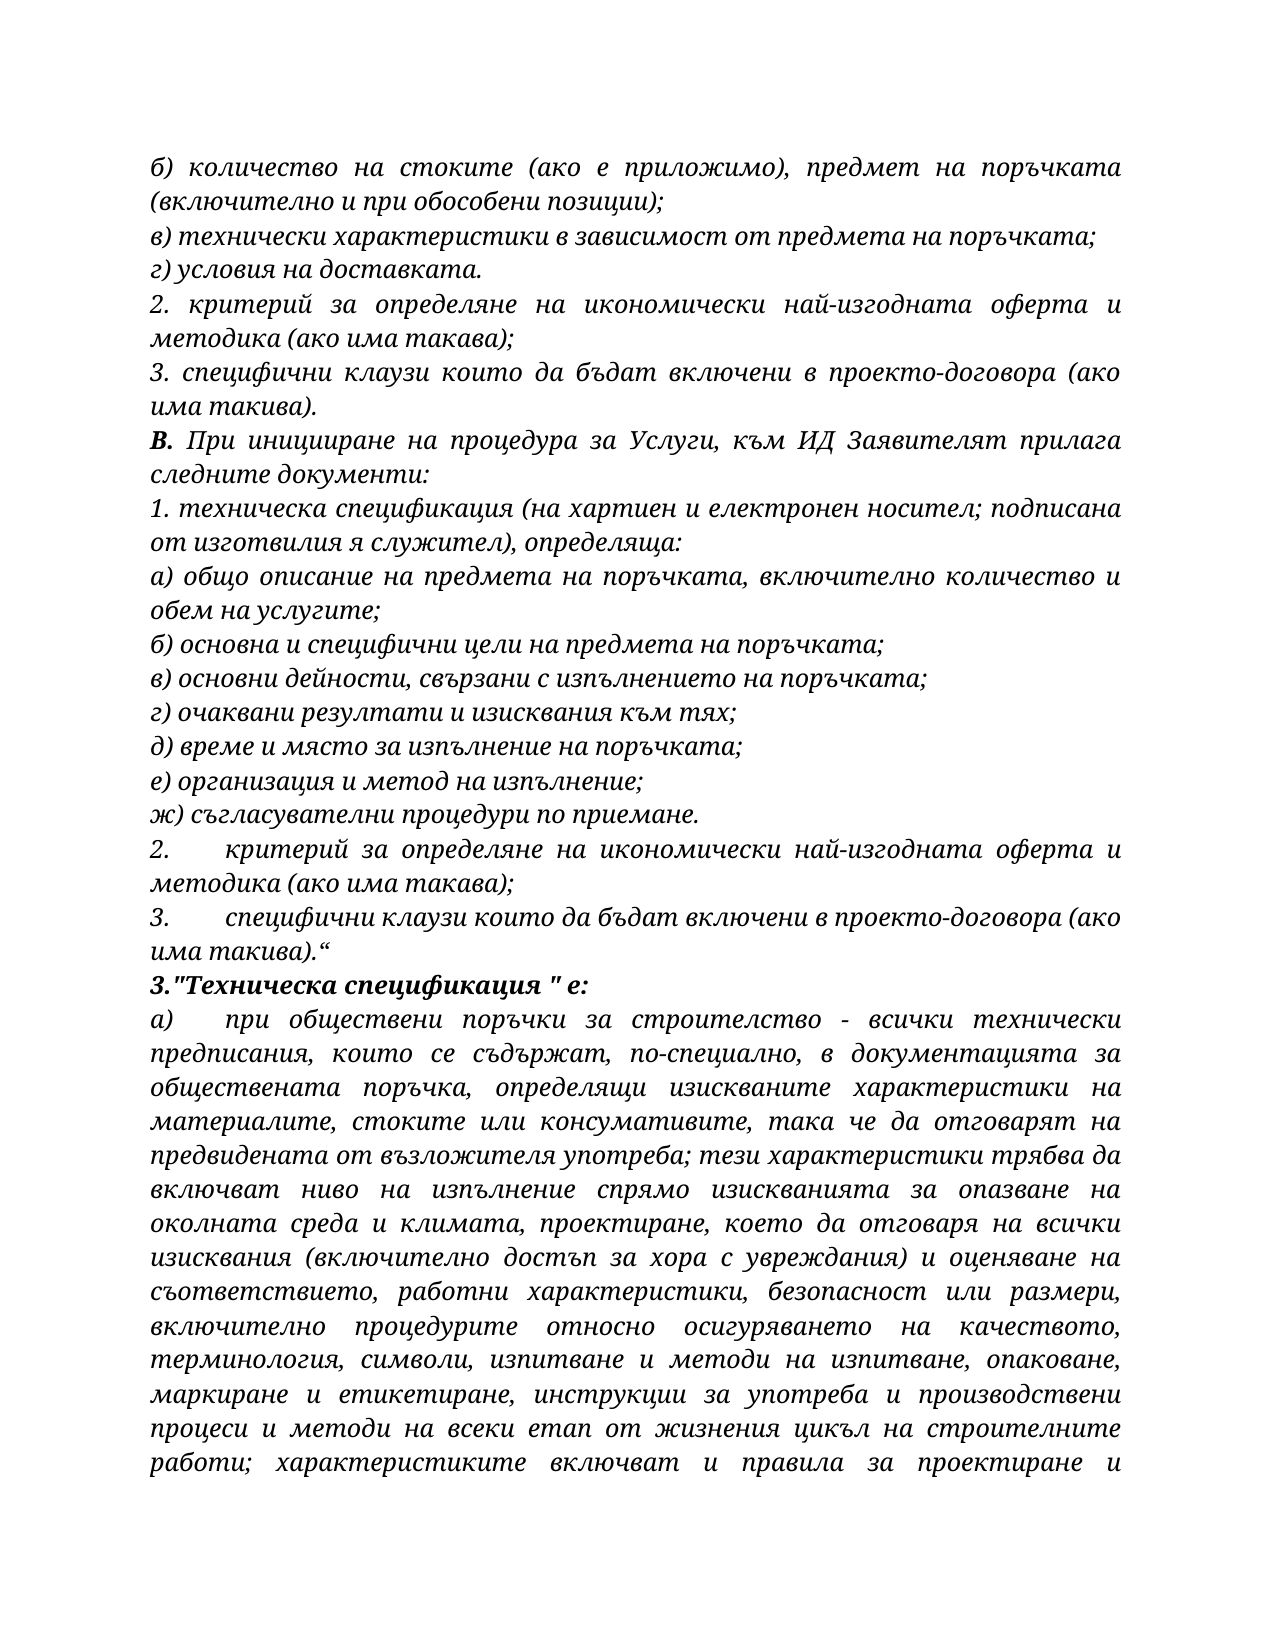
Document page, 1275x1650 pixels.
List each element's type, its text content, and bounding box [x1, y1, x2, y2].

text В. При иницииране на процедура за Услуги, към ИД Заявителят прилага следните документи: [150, 422, 1125, 491]
text 3."Техническа спецификация " е: [150, 967, 1125, 1002]
text б) основна и специфични цели на предмета на поръчката; [150, 627, 1125, 661]
text ж) съгласувателни процедури по приемане. [150, 797, 1125, 831]
text 1. техническа спецификация (на хартиен и електронен носител; подписана от изготвилия я служител), определяща: [150, 491, 1125, 559]
text г) условия на доставката. [150, 252, 1125, 286]
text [150, 1002, 1125, 1478]
text 2. критерий за определяне на икономически най-изгодната оферта и методика (ако има такава); [150, 831, 1125, 899]
text е) организация и метод на изпълнение; [150, 763, 1125, 797]
text а) общо описание на предмета на поръчката, включително количество и обем на услугите; [150, 559, 1125, 627]
text 2. критерий за определяне на икономически най-изгодната оферта и методика (ако има такава); [150, 286, 1125, 354]
text 3. специфични клаузи които да бъдат включени в проекто-договора (ако има такива). [150, 354, 1125, 422]
text г) очаквани резултати и изисквания към тях; [150, 695, 1125, 729]
text б) количество на стоките (ако е приложимо), предмет на поръчката (включително и при обособени позиции); [150, 150, 1125, 218]
text в) технически характеристики в зависимост от предмета на поръчката; [150, 218, 1125, 252]
text в) основни дейности, свързани с изпълнението на поръчката; [150, 661, 1125, 695]
text 3. специфични клаузи които да бъдат включени в проекто-договора (ако има такива).“ [150, 899, 1125, 967]
text д) време и място за изпълнение на поръчката; [150, 729, 1125, 763]
